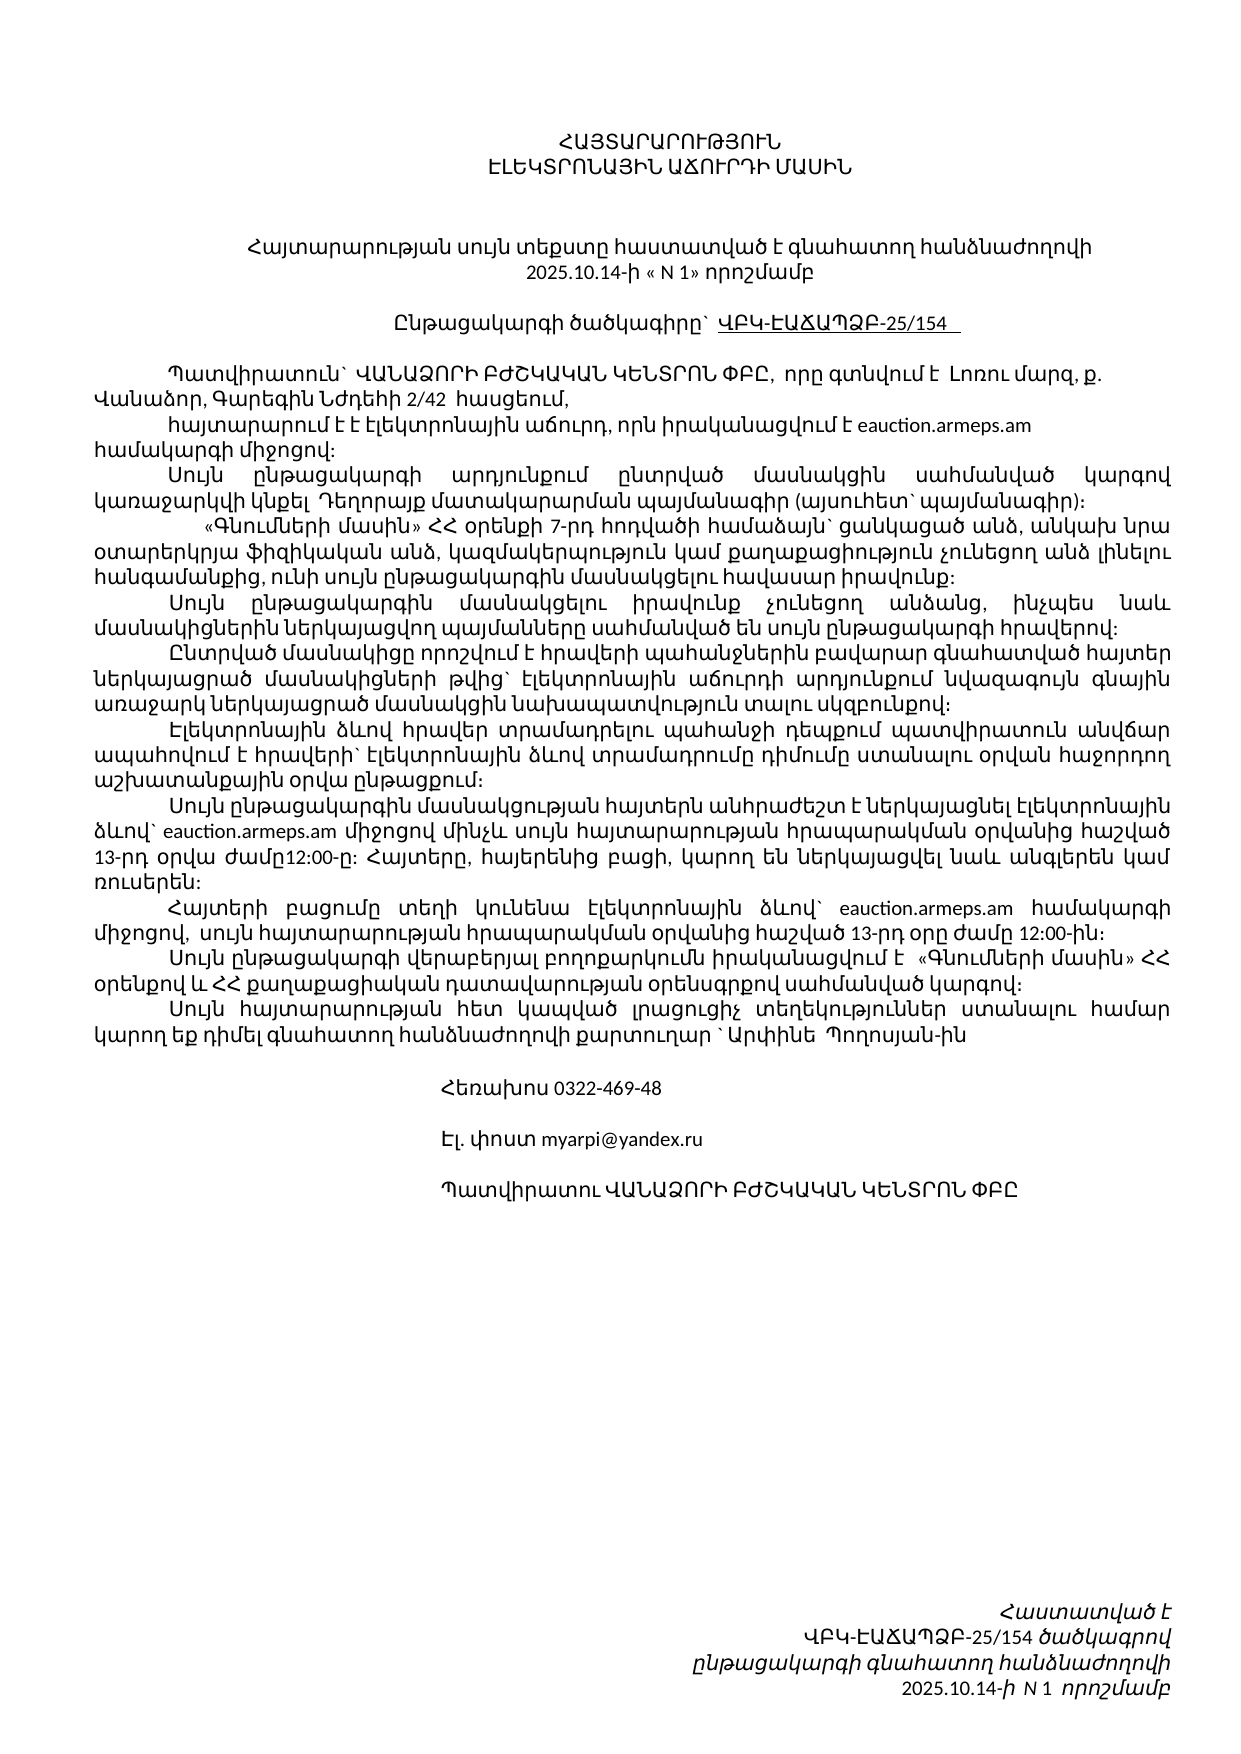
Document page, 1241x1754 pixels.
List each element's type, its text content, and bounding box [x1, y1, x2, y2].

text Սույն ընթացակարգի վերաբերյալ բողոքարկումն իրականացվում է «Գնումների մասին» ՀՀ օրենքով և ՀՀ քաղաքացիական դատավարության օրենսգրքով սահմանված կարգով։ [94, 946, 1171, 996]
text Սույն ընթացակարգին մասնակցելու իրավունք չունեցող անձանց, ինչպես նաև մասնակիցներին ներկայացվող պայմանները սահմանված են սույն ընթացակարգի հրավերով: [94, 590, 1171, 641]
text ՎԲԿ-ԷԱՃԱՊՁԲ-25/154 ծածկագրով [94, 1624, 1171, 1650]
text 2025.10.14 -ի « N 1» որոշմամբ [94, 259, 1171, 285]
text ԷԼԵԿՏՐՈՆԱՅԻՆ ԱՃՈՒՐԴԻ ՄԱՍԻՆ [94, 154, 1171, 180]
text Էլեկտրոնային ձևով հրավեր տրամադրելու պահանջի դեպքում պատվիրատուն անվճար ապահովում է հրավերի` էլեկտրոնային ձևով տրամադրումը դիմումը ստանալու օրվան հաջորդող աշխատանքային օրվա ընթացքում։ [94, 717, 1171, 793]
text հայտարարում է է էլեկտրոնային աճուրդ, որն իրականացվում է eauction.armeps.am համակարգի միջոցով: [94, 412, 1171, 463]
text Պատվիրատուն` ՎԱՆԱՁՈՐԻ ԲԺՇԿԱԿԱՆ ԿԵՆՏՐՈՆ ՓԲԸ, որը գտնվում է Լոռու մարզ, ք. Վանաձոր, Գարեգին Նժդեհի 2/42 հասցեում, [94, 361, 1171, 412]
text Հաստատված է [94, 1599, 1171, 1624]
text «Գնումների մասին» ՀՀ օրենքի 7-րդ հոդվածի համաձայն` ցանկացած անձ, անկախ նրա օտարերկրյա ֆիզիկական անձ, կազմակերպություն կամ քաղաքացիություն չունեցող անձ լինելու հանգամանքից, ունի սույն ընթացակարգին մասնակցելու հավասար իրավունք: [94, 513, 1171, 590]
text Հեռախոս 0322-469-48 [94, 1076, 1171, 1101]
text 2025.10.14 -ի N 1 որոշմամբ [94, 1675, 1171, 1701]
text ընթացակարգի գնահատող հանձնաժողովի [94, 1650, 1171, 1675]
text Սույն ընթացակարգի արդյունքում ընտրված մասնակցին սահմանված կարգով կառաջարկվի կնքել Դեղորայք մատակարարման պայմանագիր (այսուհետ` պայմանագիր)։ [94, 463, 1171, 513]
text Էլ. փոստ myarpi@yandex.ru [94, 1126, 1171, 1152]
text ՀԱՅՏԱՐԱՐՈՒԹՅՈՒՆ [94, 129, 1171, 154]
text Սույն հայտարարության հետ կապված լրացուցիչ տեղեկություններ ստանալու համար կարող եք դիմել գնահատող հանձնաժողովի քարտուղար ` Արփինե Պողոսյան-ին [94, 996, 1171, 1047]
text Հայտարարության սույն տեքստը հաստատված է գնահատող հանձնաժողովի [94, 234, 1171, 259]
text Սույն ընթացակարգին մասնակցության հայտերն անհրաժեշտ է ներկայացնել էլեկտրոնային ձևով` eauction.armeps.am միջոցով մինչև սույն հայտարարության հրապարակման օրվանից հաշված 13-րդ օրվա ժամը12:00-ը: Հայտերը, հայերենից բացի, կարող են ներկայացվել նաև անգլերեն կամ ռուսերեն: [94, 793, 1171, 895]
text Ընթացակարգի ծածկագիրը` ՎԲԿ-ԷԱՃԱՊՁԲ-25/154 [94, 310, 1171, 336]
text Ընտրված մասնակիցը որոշվում է հրավերի պահանջներին բավարար գնահատված հայտեր ներկայացրած մասնակիցների թվից` էլեկտրոնային աճուրդի արդյունքում նվազագույն գնային առաջարկ ներկայացրած մասնակցին նախապատվություն տալու սկզբունքով։ [94, 641, 1171, 717]
text Պատվիրատու ՎԱՆԱՁՈՐԻ ԲԺՇԿԱԿԱՆ ԿԵՆՏՐՈՆ ՓԲԸ [94, 1177, 1171, 1203]
text Հայտերի բացումը տեղի կունենա էլեկտրոնային ձևով` eauction.armeps.am համակարգի միջոցով, սույն հայտարարության հրապարակման օրվանից հաշված 13-րդ օրը ժամը 12:00-ին։ [94, 895, 1171, 946]
